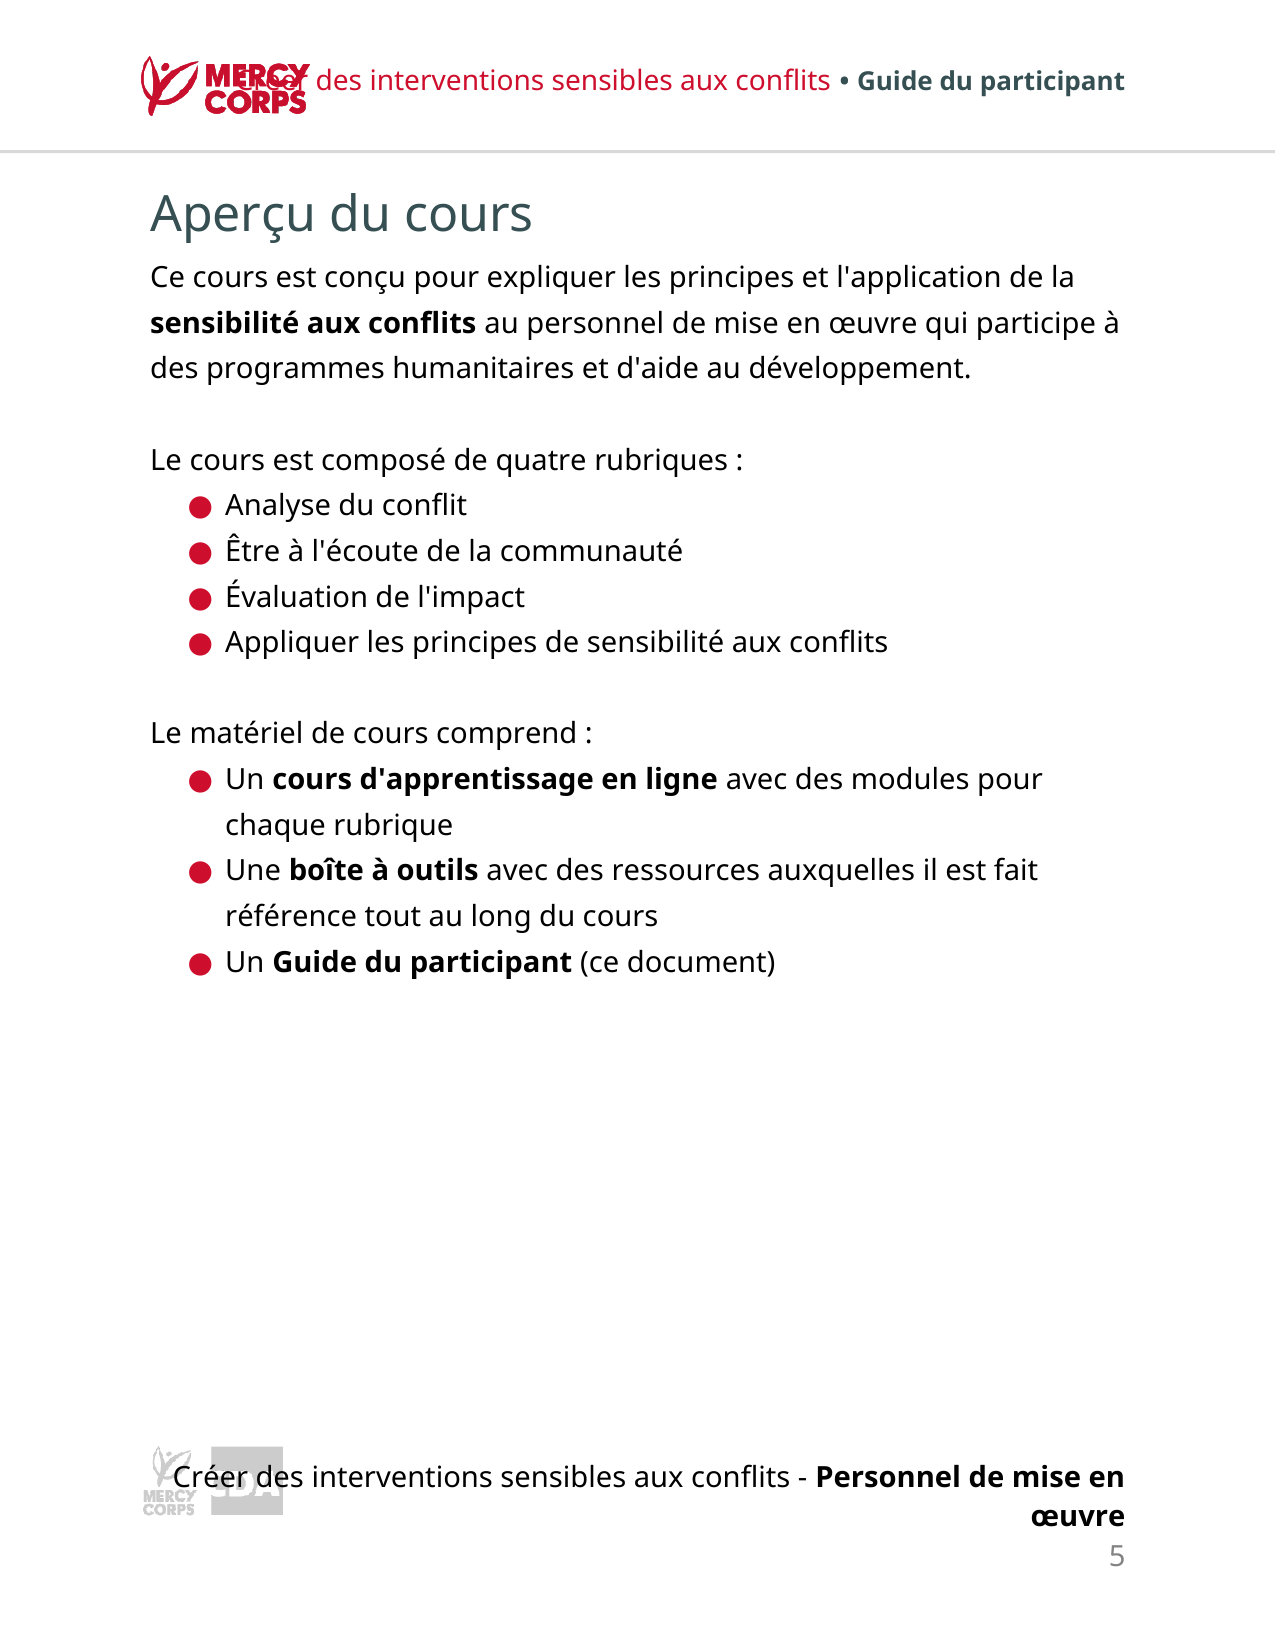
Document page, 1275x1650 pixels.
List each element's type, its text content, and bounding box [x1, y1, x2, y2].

picture [136, 1437, 286, 1523]
subtitle Aperçu du cours [150, 178, 1125, 246]
list Être à l'écoute de la communauté [187, 530, 1125, 570]
list Une boîte à outils avec des ressources auxquelles il est fait référence tout au long du cours [187, 849, 1125, 935]
list Un cours d'apprentissage en ligne avec des modules pour chaque rubrique [187, 758, 1125, 844]
list Évaluation de l'impact [187, 576, 1125, 616]
text Le cours est composé de quatre rubriques : [150, 439, 1125, 479]
list Appliquer les principes de sensibilité aux conflits [187, 621, 1125, 661]
text Le matériel de cours comprend : [150, 713, 1125, 752]
list Analyse du conflit [187, 484, 1125, 524]
picture [277, 1480, 286, 1485]
text Ce cours est conçu pour expliquer les principes et l'application de la sensibilité aux conflits au personnel de mise en œuvre qui participe à des programmes humanitaires et d'aide au développement. [150, 256, 1125, 387]
list Un Guide du participant (ce document) [187, 941, 1125, 981]
picture [136, 52, 315, 117]
picture [277, 1473, 285, 1478]
